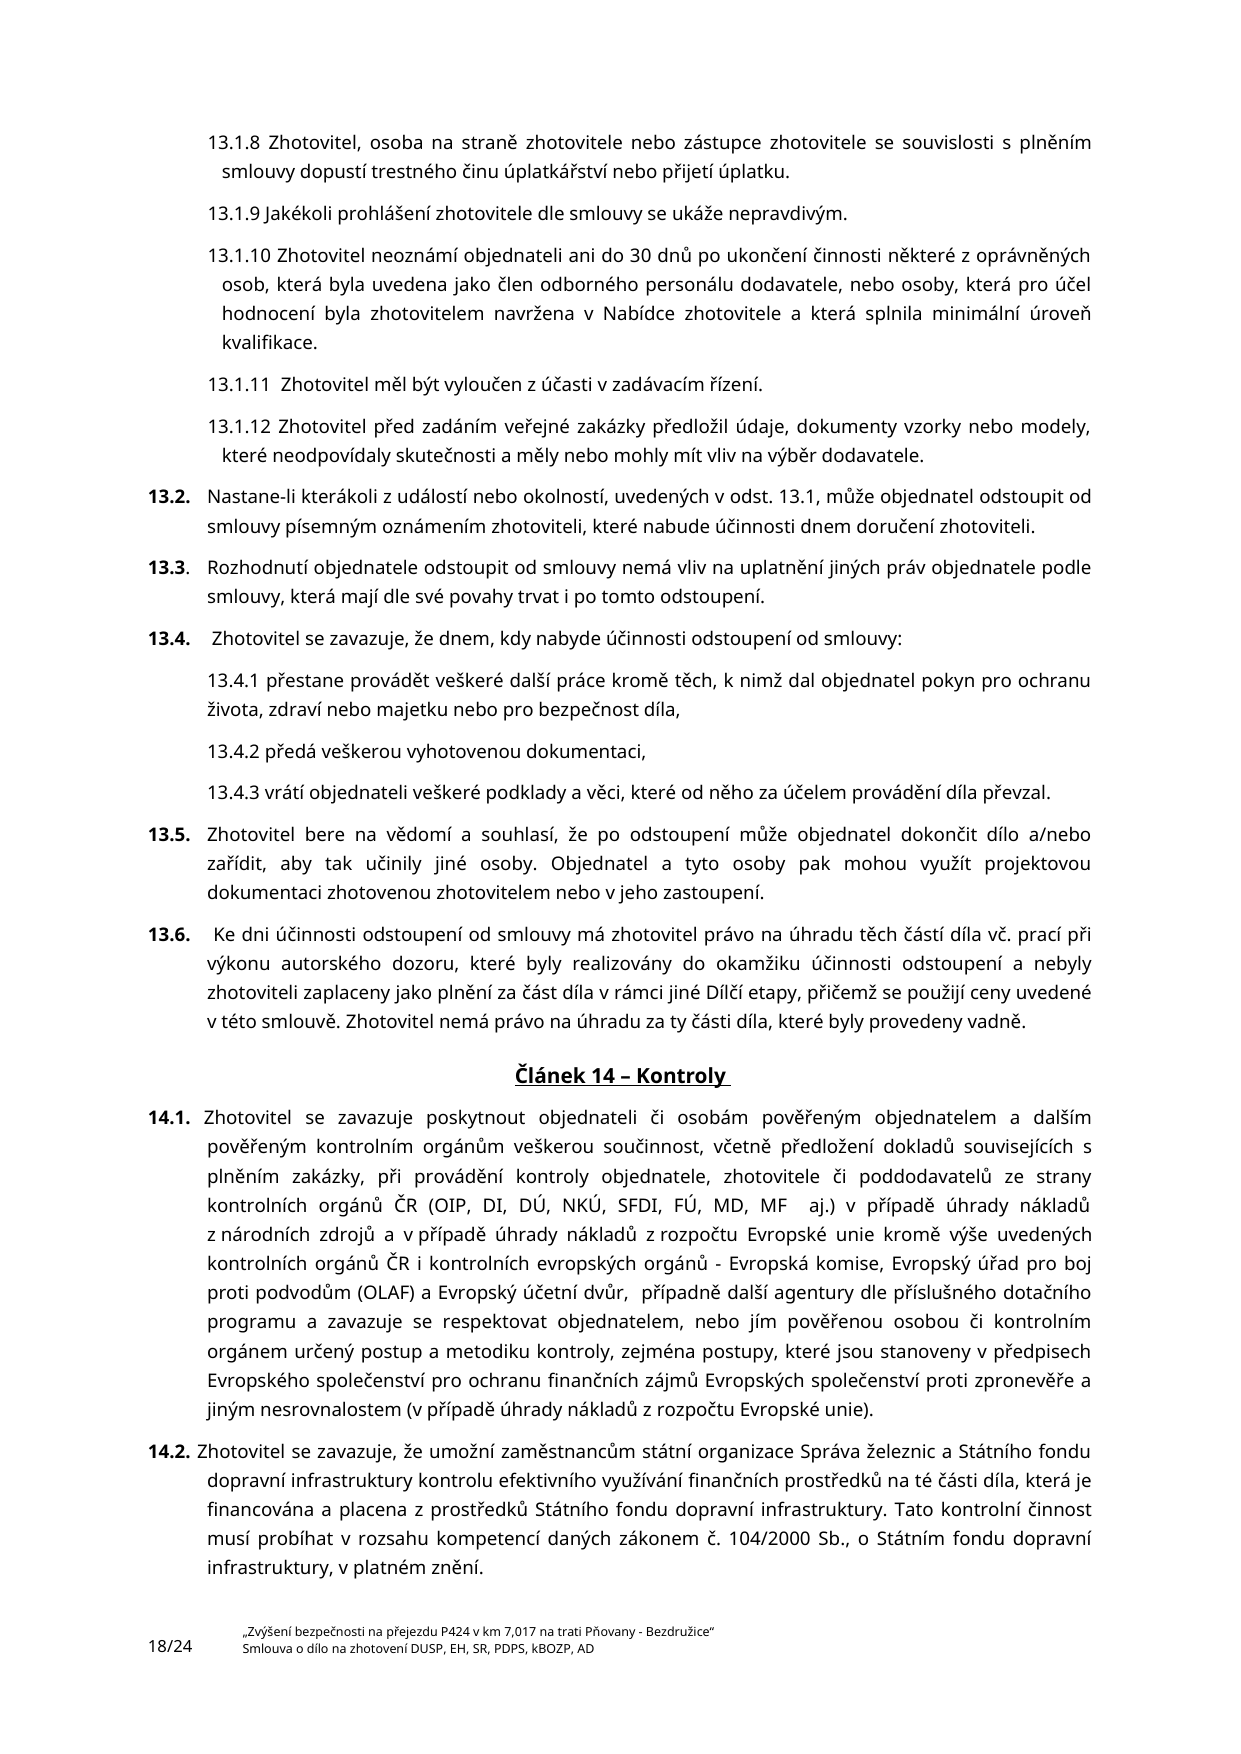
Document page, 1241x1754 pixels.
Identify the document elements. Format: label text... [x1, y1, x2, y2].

text 13.6. Ke dni účinnosti odstoupení od smlouvy má zhotovitel právo na úhradu těch částí díla vč. prací při výkonu autorského dozoru, které byly realizovány do okamžiku účinnosti odstoupení a nebyly zhotoviteli zaplaceny jako plnění za část díla v rámci jiné Dílčí etapy, přičemž se použijí ceny uvedené v této smlouvě. Zhotovitel nemá právo na úhradu za ty části díla, které byly provedeny vadně. [148, 918, 1092, 1035]
text 13.4.2 předá veškerou vyhotovenou dokumentaci, [207, 735, 1092, 764]
text 13.1.9 Jakékoli prohlášení zhotovitele dle smlouvy se ukáže nepravdivým. [207, 197, 1092, 226]
text 13.1.8 Zhotovitel, osoba na straně zhotovitele nebo zástupce zhotovitele se souvislosti s plněním smlouvy dopustí trestného činu úplatkářství nebo přijetí úplatku. [207, 126, 1092, 185]
text 13.5. Zhotovitel bere na vědomí a souhlasí, že po odstoupení může objednatel dokončit dílo a/nebo zařídit, aby tak učinily jiné osoby. Objednatel a tyto osoby pak mohou využít projektovou dokumentaci zhotovenou zhotovitelem nebo v jeho zastoupení. [148, 818, 1092, 906]
text 13.4.1 přestane provádět veškeré další práce kromě těch, k nimž dal objednatel pokyn pro ochranu života, zdraví nebo majetku nebo pro bezpečnost díla, [207, 664, 1092, 722]
text 13.3. Rozhodnutí objednatele odstoupit od smlouvy nemá vliv na uplatnění jiných práv objednatele podle smlouvy, která mají dle své povahy trvat i po tomto odstoupení. [148, 551, 1092, 610]
subtitle Článek 14 – Kontroly [148, 1060, 1092, 1089]
text 14.1. Zhotovitel se zavazuje poskytnout objednateli či osobám pověřeným objednatelem a dalším pověřeným kontrolním orgánům veškerou součinnost, včetně předložení dokladů souvisejících s plněním zakázky, při provádění kontroly objednatele, zhotovitele či poddodavatelů ze strany kontrolních orgánů ČR (OIP, DI, DÚ, NKÚ, SFDI, FÚ, MD, MF aj.) v případě úhrady nákladů z národních zdrojů a v případě úhrady nákladů z rozpočtu Evropské unie kromě výše uvedených kontrolních orgánů ČR i kontrolních evropských orgánů - Evropská komise, Evropský úřad pro boj proti podvodům (OLAF) a Evropský účetní dvůr, případně další agentury dle příslušného dotačního programu a zavazuje se respektovat objednatelem, nebo jím pověřenou osobou či kontrolním orgánem určený postup a metodiku kontroly, zejména postupy, které jsou stanoveny v předpisech Evropského společenství pro ochranu finančních zájmů Evropských společenství proti zpronevěře a jiným nesrovnalostem (v případě úhrady nákladů z rozpočtu Evropské unie). [148, 1101, 1092, 1422]
text 13.2. Nastane-li kterákoli z událostí nebo okolností, uvedených v odst. 13.1, může objednatel odstoupit od smlouvy písemným oznámením zhotoviteli, které nabude účinnosti dnem doručení zhotoviteli. [148, 481, 1092, 539]
text 13.1.10 Zhotovitel neoznámí objednateli ani do 30 dnů po ukončení činnosti některé z oprávněných osob, která byla uvedena jako člen odborného personálu dodavatele, nebo osoby, která pro účel hodnocení byla zhotovitelem navržena v Nabídce zhotovitele a která splnila minimální úroveň kvalifikace. [207, 239, 1092, 356]
text 14.2. Zhotovitel se zavazuje, že umožní zaměstnancům státní organizace Správa železnic a Státního fondu dopravní infrastruktury kontrolu efektivního využívání finančních prostředků na té části díla, která je financována a placena z prostředků Státního fondu dopravní infrastruktury. Tato kontrolní činnost musí probíhat v rozsahu kompetencí daných zákonem č. 104/2000 Sb., o Státním fondu dopravní infrastruktury, v platném znění. [148, 1435, 1092, 1581]
text 13.1.11 Zhotovitel měl být vyloučen z účasti v zadávacím řízení. [207, 368, 1092, 397]
text 13.4.3 vrátí objednateli veškeré podklady a věci, které od něho za účelem provádění díla převzal. [207, 776, 1092, 806]
text 13.1.12 Zhotovitel před zadáním veřejné zakázky předložil údaje, dokumenty vzorky nebo modely, které neodpovídaly skutečnosti a měly nebo mohly mít vliv na výběr dodavatele. [207, 410, 1092, 468]
text 13.4. Zhotovitel se zavazuje, že dnem, kdy nabyde účinnosti odstoupení od smlouvy: [148, 622, 1092, 651]
